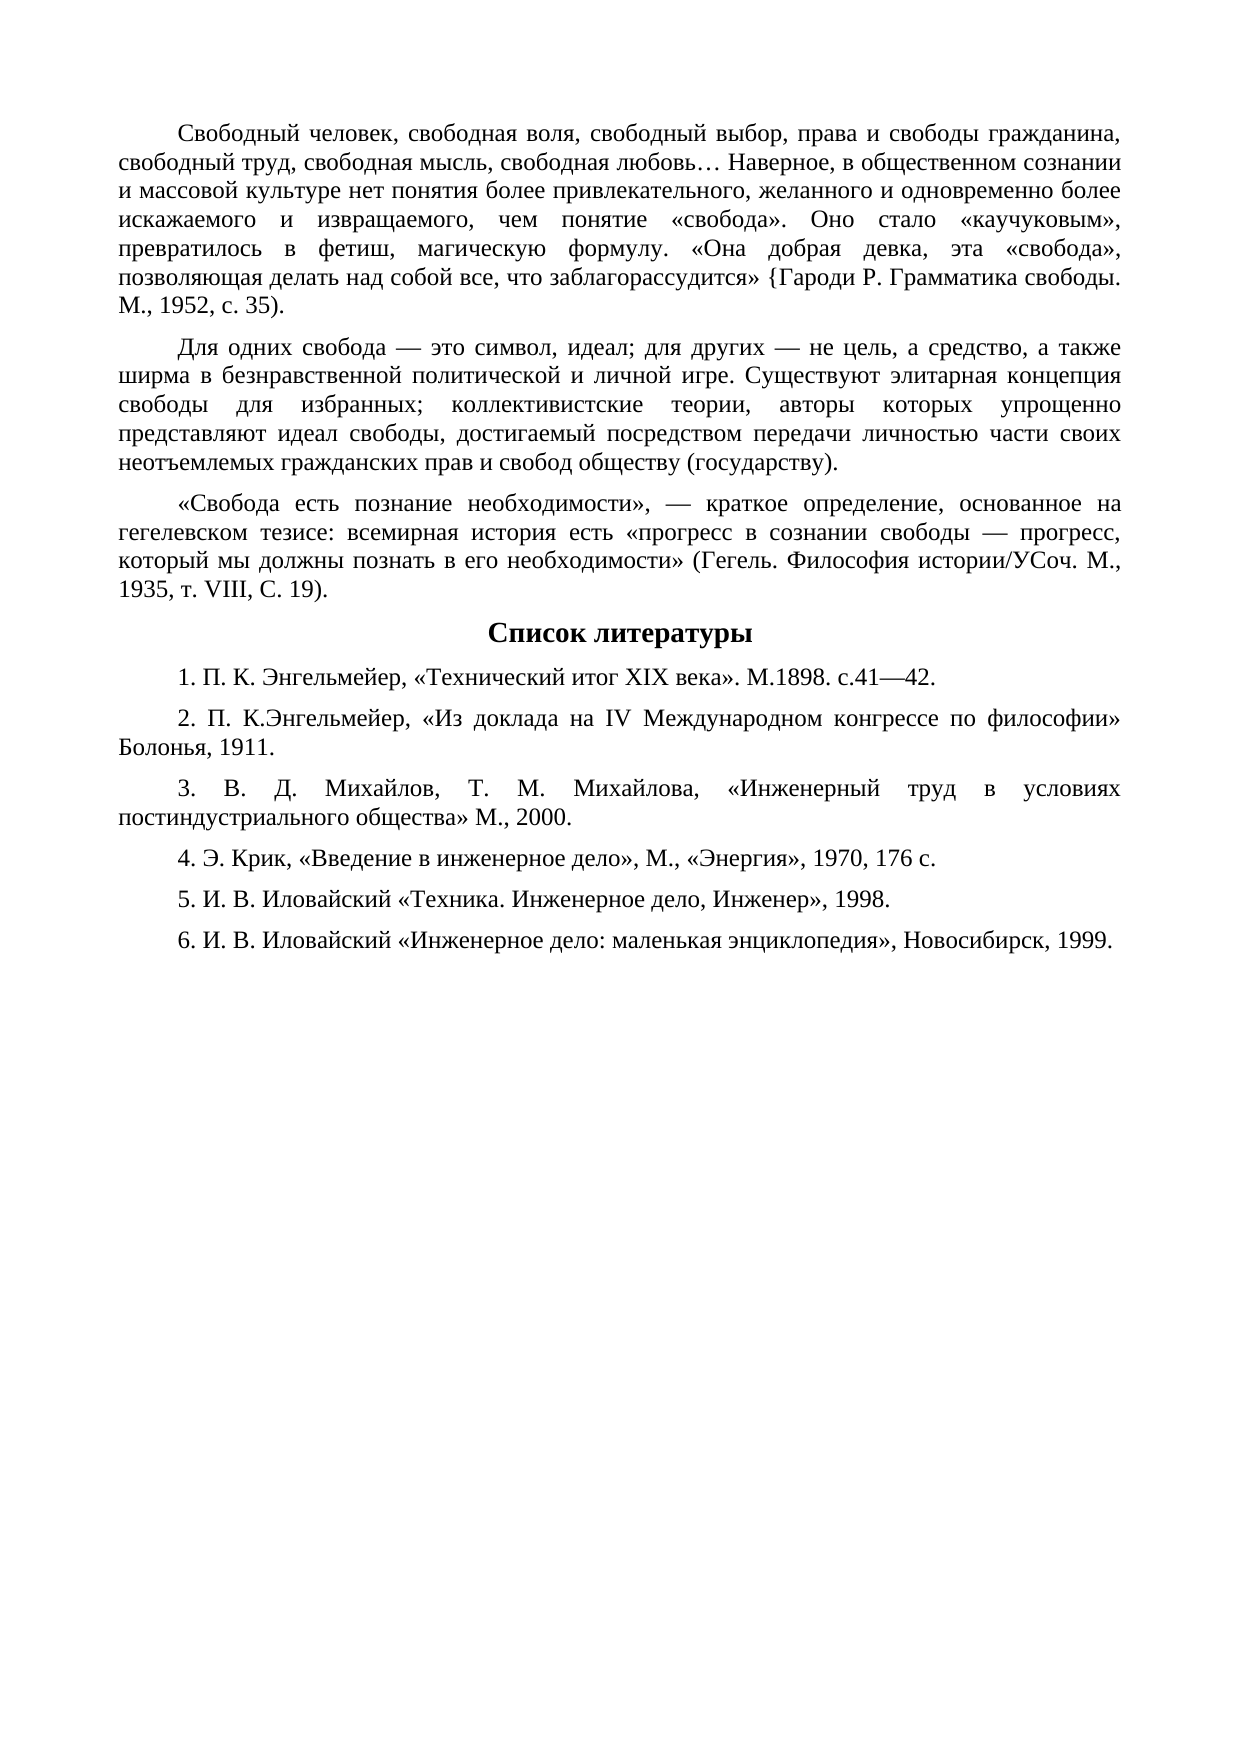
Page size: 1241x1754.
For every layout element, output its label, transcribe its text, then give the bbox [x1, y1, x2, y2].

text Свободный человек, свободная воля, свободный выбор, права и свободы гражданина, свободный труд, свободная мысль, свободная любовь… Наверное, в общественном сознании и массовой культуре нет понятия более привлекательного, желанного и одновременно более искажаемого и извращаемого, чем понятие «свобода». Оно стало «каучуковым», превратилось в фетиш, магическую формулу. «Она добрая девка, эта «свобода», позволяющая делать над собой все, что заблагорассудится» {Гароди Р. Грамматика свободы. М., 1952, с. 35). [118, 118, 1122, 319]
text «Свобода есть познание необходимости», — краткое определение, основанное на гегелевском тезисе: всемирная история есть «прогресс в сознании свободы — прогресс, который мы должны познать в его необходимости» (Гегель. Философия истории/УСоч. М., 1935, т. VIII, С. 19). [118, 488, 1122, 603]
text 5. И. В. Иловайский «Техника. Инженерное дело, Инженер», 1998. [118, 884, 1122, 913]
text 2. П. К.Энгельмейер, «Из доклада на IV Международном конгрессе по философии» Болонья, 1911. [118, 703, 1122, 760]
text 4. Э. Крик, «Введение в инженерное дело», М., «Энергия», 1970, 176 с. [118, 843, 1122, 872]
text 1. П. К. Энгельмейер, «Технический итог XIX века». М.1898. с.41—42. [118, 662, 1122, 690]
text Список литературы [118, 616, 1122, 649]
text 6. И. В. Иловайский «Инженерное дело: маленькая энциклопедия», Новосибирск, 1999. [118, 925, 1122, 954]
text Для одних свобода — это символ, идеал; для других — не цель, а средство, а также ширма в безнравственной политической и личной игре. Существуют элитарная концепция свободы для избранных; коллективистские теории, авторы которых упрощенно представляют идеал свободы, достигаемый посредством передачи личностью части своих неотъемлемых гражданских прав и свобод обществу (государству). [118, 332, 1122, 476]
text 3. В. Д. Михайлов, Т. М. Михайлова, «Инженерный труд в условиях постиндустриального общества» М., 2000. [118, 773, 1122, 830]
